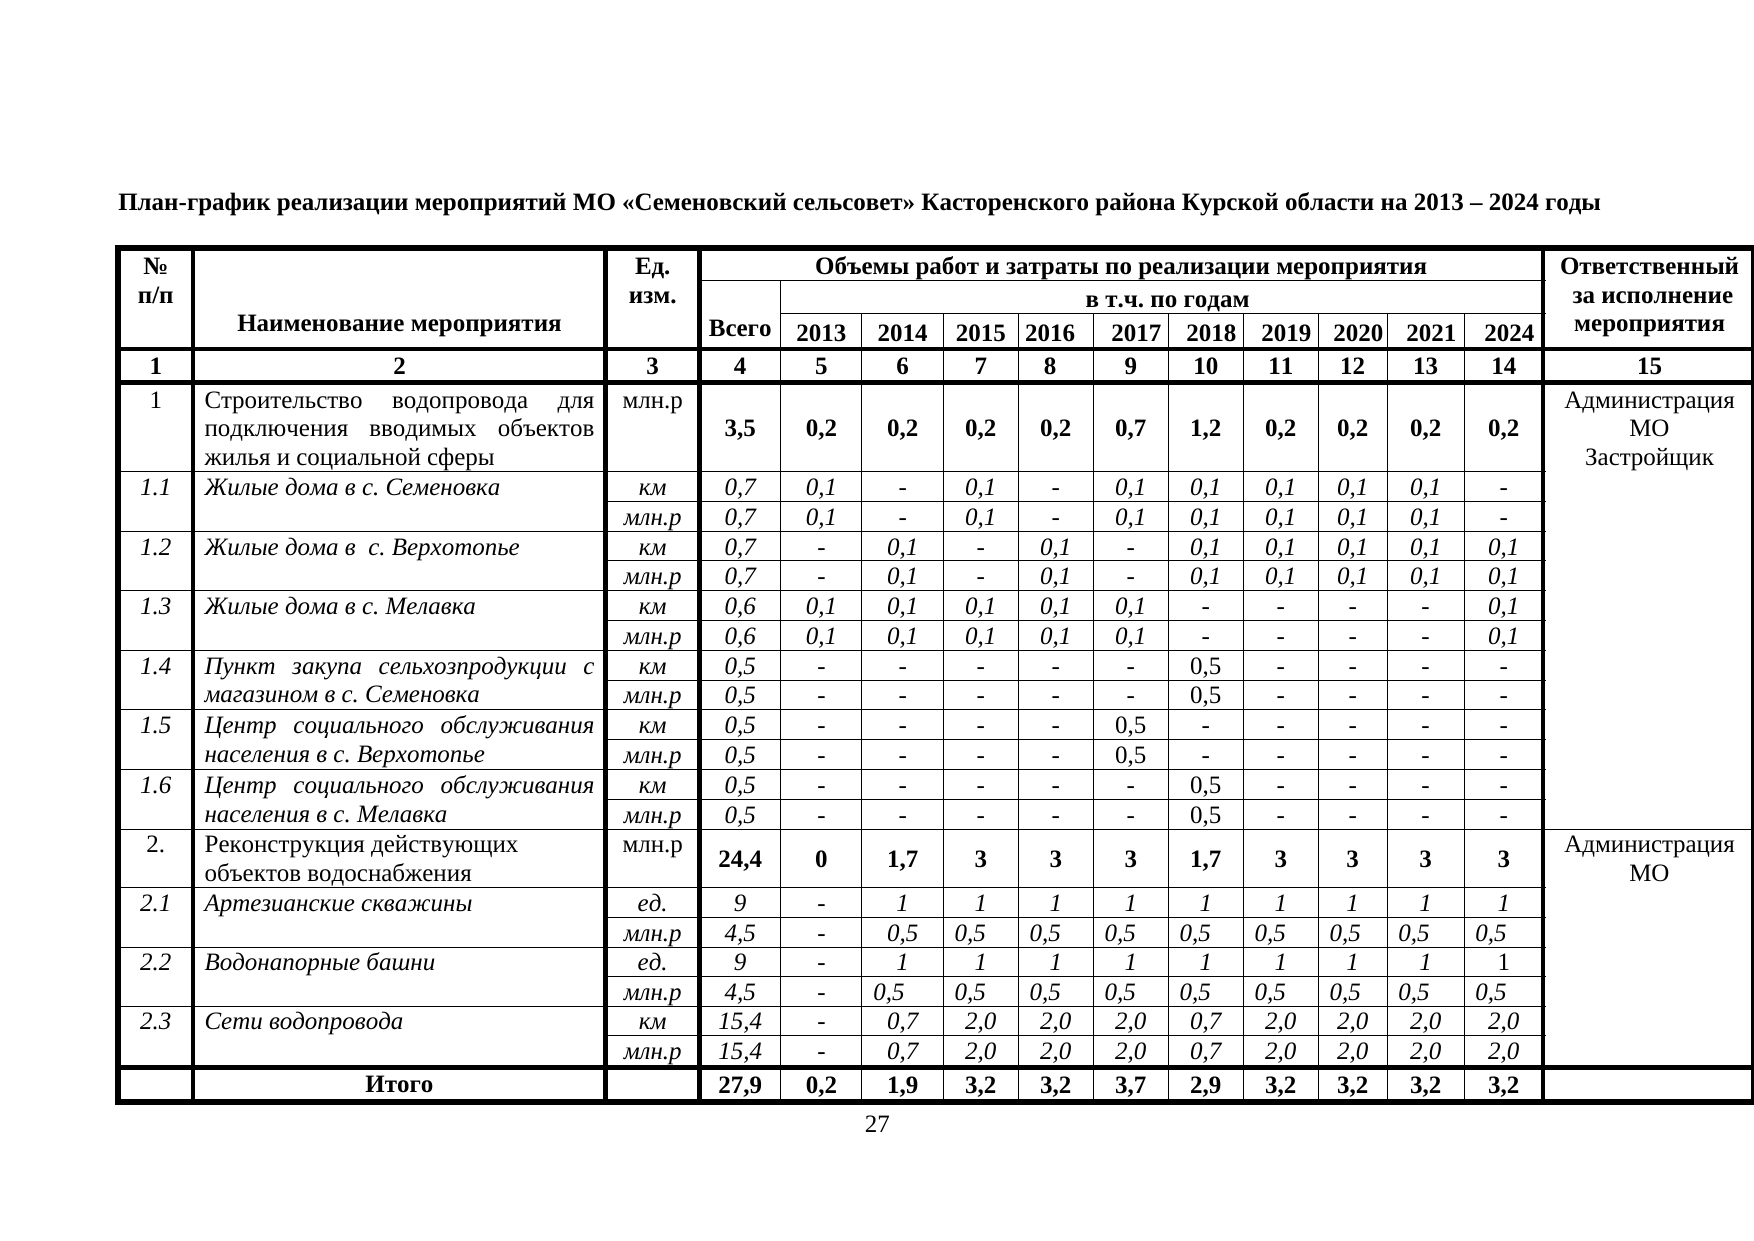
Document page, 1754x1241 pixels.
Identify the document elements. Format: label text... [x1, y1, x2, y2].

table_cell 1 [1465, 888, 1541, 917]
table_cell - [781, 918, 861, 947]
table_cell млн.р [608, 977, 697, 1006]
table_cell 1 [1388, 948, 1464, 976]
table_cell 3,2 [1319, 1070, 1387, 1099]
table_cell 0,7 [702, 502, 780, 531]
table_cell 2.1 [121, 888, 191, 947]
table_cell - [1169, 740, 1243, 769]
table_cell млн.р [608, 918, 697, 947]
table_cell - [781, 888, 861, 917]
table_cell 2,0 [1244, 1007, 1318, 1035]
table_cell 2,0 [1319, 1036, 1387, 1065]
table_cell 2024 [1465, 314, 1541, 347]
table_cell 0,5 [702, 800, 780, 828]
table_cell 0,1 [1244, 532, 1318, 560]
table_cell 9 [1094, 351, 1168, 380]
table_cell млн.р [608, 1036, 697, 1065]
table_cell - [862, 651, 943, 679]
table_cell - [862, 800, 943, 828]
table_cell - [781, 681, 861, 709]
table_cell 1,9 [862, 1070, 943, 1099]
table_cell - [1019, 502, 1093, 531]
table_cell Жилые дома в с. Верхотопье [195, 532, 603, 590]
table_cell 1.5 [121, 710, 191, 769]
table_cell 0,5 [702, 651, 780, 679]
table_cell - [944, 770, 1018, 799]
table_cell 0,1 [1244, 472, 1318, 501]
subtitle План-график реализации мероприятий МО «Семеновский сельсовет» Касторенского района Курской области на 2013 – 2024 годы [118, 187, 1636, 216]
table_cell 0,1 [862, 532, 943, 560]
table_cell 1,2 [1169, 385, 1243, 471]
table_cell 4,5 [702, 918, 780, 947]
table_cell - [1388, 710, 1464, 739]
table_cell 2,0 [1094, 1007, 1168, 1035]
table_cell 1.2 [121, 532, 191, 590]
table_cell 3,7 [1094, 1070, 1168, 1099]
table_cell 1.1 [121, 472, 191, 531]
table_cell 0,7 [862, 1036, 943, 1065]
table_cell 2019 [1244, 314, 1318, 347]
table_cell 1 [862, 948, 943, 976]
table_cell - [1319, 591, 1387, 620]
table_cell - [1094, 532, 1168, 560]
table_cell 0,1 [1244, 561, 1318, 590]
table_cell 0,5 [1169, 800, 1243, 828]
table_cell 1 [1319, 888, 1387, 917]
table_cell - [1388, 770, 1464, 799]
table_cell 11 [1244, 351, 1318, 380]
table_cell км [608, 472, 697, 501]
table_cell - [862, 502, 943, 531]
table_cell 0,1 [1388, 502, 1464, 531]
table_cell 0,1 [1319, 472, 1387, 501]
table_cell 15,4 [702, 1007, 780, 1035]
table_cell 0,5 [862, 977, 943, 1006]
table_cell 3,2 [1244, 1070, 1318, 1099]
table_cell млн.р [608, 830, 697, 887]
table_cell 0,2 [781, 385, 861, 471]
table_cell 0,1 [1465, 561, 1541, 590]
table_cell 0,5 [1094, 977, 1168, 1006]
table_cell 0,5 [1244, 918, 1318, 947]
table_cell 1.3 [121, 591, 191, 650]
table_cell 0,1 [1465, 621, 1541, 650]
table_cell 14 [1465, 351, 1541, 380]
table_cell 0,5 [1319, 918, 1387, 947]
table_cell 1,7 [1169, 830, 1243, 887]
table_cell - [1244, 710, 1318, 739]
table_cell - [1319, 740, 1387, 769]
table_cell Центр социального обслуживания населения в с. Мелавка [195, 770, 603, 828]
table_cell - [1019, 710, 1093, 739]
table_cell 0,1 [1019, 532, 1093, 560]
table_cell - [944, 651, 1018, 679]
table_cell 15,4 [702, 1036, 780, 1065]
table_cell - [1319, 710, 1387, 739]
table_cell км [608, 532, 697, 560]
table_cell 0,1 [944, 621, 1018, 650]
table_cell - [944, 710, 1018, 739]
table_cell 1 [1019, 948, 1093, 976]
table_cell - [1019, 740, 1093, 769]
table_cell 0,5 [1319, 977, 1387, 1006]
table_cell 1,7 [862, 830, 943, 887]
table_cell 10 [1169, 351, 1243, 380]
table_cell 0,5 [1169, 977, 1243, 1006]
table_cell 2018 [1169, 314, 1243, 347]
table_cell - [1319, 800, 1387, 828]
table_cell - [1094, 561, 1168, 590]
table_cell 0,5 [702, 740, 780, 769]
table_cell млн.р [608, 561, 697, 590]
table_cell 2,0 [1465, 1007, 1541, 1035]
table_cell 15 [1545, 351, 1751, 380]
table_cell 1 [121, 385, 191, 471]
table_cell 0,1 [1019, 561, 1093, 590]
table_cell 0,1 [1094, 472, 1168, 501]
table_cell ед. [608, 888, 697, 917]
table_cell 1 [862, 888, 943, 917]
table_cell - [944, 681, 1018, 709]
table_cell 2,0 [1244, 1036, 1318, 1065]
table_cell - [1244, 681, 1318, 709]
table_cell Реконструкция действующих объектов водоснабжения [195, 830, 603, 887]
table_cell 2,9 [1169, 1070, 1243, 1099]
table_cell 3,5 [702, 385, 780, 471]
table_cell 2013 [781, 314, 861, 347]
table_cell - [781, 977, 861, 1006]
table_cell Жилые дома в с. Семеновка [195, 472, 603, 531]
table_cell - [781, 710, 861, 739]
table_cell - [781, 651, 861, 679]
table_cell - [1244, 621, 1318, 650]
table_cell - [1465, 502, 1541, 531]
table_cell 0,1 [1169, 561, 1243, 590]
table_cell 0,1 [1465, 591, 1541, 620]
table_cell 3 [1019, 830, 1093, 887]
table_cell 0,5 [1465, 918, 1541, 947]
table_cell Сети водопровода [195, 1007, 603, 1065]
table_cell 0,1 [862, 621, 943, 650]
table_cell млн.р [608, 621, 697, 650]
table_cell 0,5 [702, 710, 780, 739]
table_cell 24,4 [702, 830, 780, 887]
table_cell млн.р [608, 681, 697, 709]
table_cell 2 [195, 351, 603, 380]
table_cell - [944, 532, 1018, 560]
table_cell ед. [608, 948, 697, 976]
table_cell 0,5 [1019, 977, 1093, 1006]
table_cell в т.ч. по годам [781, 281, 1541, 313]
table_cell Администрация МО Застройщик [1545, 385, 1751, 828]
table_cell 0,2 [862, 385, 943, 471]
table_cell 27,9 [702, 1070, 780, 1099]
table_cell 2.3 [121, 1007, 191, 1065]
table_cell 2,0 [1094, 1036, 1168, 1065]
table_cell - [1465, 740, 1541, 769]
table_cell 9 [702, 948, 780, 976]
table_cell 3 [608, 351, 697, 380]
table_cell 0,7 [1094, 385, 1168, 471]
table_cell 0,5 [1169, 681, 1243, 709]
table_cell - [1465, 472, 1541, 501]
table_cell 0,5 [702, 770, 780, 799]
table_cell 1 [944, 948, 1018, 976]
table_cell млн.р [608, 740, 697, 769]
table_cell - [862, 740, 943, 769]
table_cell 1 [1244, 888, 1318, 917]
table_cell 3,2 [1388, 1070, 1464, 1099]
table_cell - [1169, 591, 1243, 620]
table_cell Всего [702, 281, 780, 347]
table_cell - [1019, 651, 1093, 679]
table_cell - [1388, 740, 1464, 769]
table_cell - [1465, 770, 1541, 799]
table_cell - [1388, 621, 1464, 650]
table_cell 0,1 [1019, 621, 1093, 650]
table_cell 1 [1465, 948, 1541, 976]
table_cell 0,1 [781, 472, 861, 501]
table_cell 0,2 [1465, 385, 1541, 471]
table_cell 2014 [862, 314, 943, 347]
table_cell 0,7 [702, 532, 780, 560]
table_cell 5 [781, 351, 861, 380]
table_cell 0,6 [702, 591, 780, 620]
table_cell 13 [1388, 351, 1464, 380]
table_cell 0,1 [1094, 591, 1168, 620]
table_cell 0,1 [944, 591, 1018, 620]
table_cell 0,5 [702, 681, 780, 709]
table_cell - [1019, 800, 1093, 828]
table_cell 0,1 [1319, 502, 1387, 531]
table_cell 1 [1244, 948, 1318, 976]
table_cell Строительство водопровода для подключения вводимых объектов жилья и социальной сферы [195, 385, 603, 471]
table_cell 2015 [944, 314, 1018, 347]
table_cell 0,1 [1244, 502, 1318, 531]
table_cell 2016 [1019, 314, 1093, 347]
table_cell - [1094, 681, 1168, 709]
table_cell 2020 [1319, 314, 1387, 347]
table_cell 2,0 [1465, 1036, 1541, 1065]
table_cell 2,0 [1319, 1007, 1387, 1035]
table_header Наименование мероприятия [195, 251, 603, 347]
table_cell 0,5 [1465, 977, 1541, 1006]
table_cell 0,1 [862, 591, 943, 620]
table_cell 2,0 [944, 1007, 1018, 1035]
table_cell 3 [1388, 830, 1464, 887]
table_cell - [781, 1007, 861, 1035]
table_cell 3 [944, 830, 1018, 887]
table_header № п/п [121, 251, 191, 347]
table_cell - [1319, 621, 1387, 650]
table_cell - [1244, 651, 1318, 679]
table_cell - [781, 800, 861, 828]
table_cell 9 [702, 888, 780, 917]
table_cell 0,1 [1169, 502, 1243, 531]
table_cell - [1169, 710, 1243, 739]
table_cell [1545, 1070, 1751, 1099]
table_cell - [1094, 651, 1168, 679]
table_cell 0,1 [781, 621, 861, 650]
table_cell - [862, 710, 943, 739]
table_cell 1 [1388, 888, 1464, 917]
table_cell 0 [781, 830, 861, 887]
table_cell 1 [944, 888, 1018, 917]
table_cell 0,2 [1388, 385, 1464, 471]
table_cell Артезианские скважины [195, 888, 603, 947]
table_cell 0,1 [781, 502, 861, 531]
table_cell 0,5 [1244, 977, 1318, 1006]
table_cell - [1388, 591, 1464, 620]
table_cell - [862, 770, 943, 799]
table_cell км [608, 651, 697, 679]
table_cell 3,2 [944, 1070, 1018, 1099]
table_cell - [1388, 800, 1464, 828]
table_cell 2,0 [1388, 1036, 1464, 1065]
table_cell км [608, 770, 697, 799]
table_cell 0,7 [702, 561, 780, 590]
table_cell - [781, 770, 861, 799]
table_cell 2,0 [1019, 1007, 1093, 1035]
table_cell 2.2 [121, 948, 191, 1006]
table_cell - [944, 800, 1018, 828]
table_cell Итого [195, 1070, 603, 1099]
table_cell 0,1 [1388, 561, 1464, 590]
table_cell млн.р [608, 385, 697, 471]
table_header Ответственный за исполнение мероприятия [1545, 251, 1751, 347]
table_cell - [1465, 710, 1541, 739]
table_cell Жилые дома в с. Мелавка [195, 591, 603, 650]
table_cell 0,1 [1388, 472, 1464, 501]
table_cell 1 [1019, 888, 1093, 917]
table_cell 0,5 [1169, 770, 1243, 799]
table_cell - [1244, 770, 1318, 799]
table_cell 3 [1319, 830, 1387, 887]
table_cell 3 [1094, 830, 1168, 887]
table_cell 4 [702, 351, 780, 380]
table_cell млн.р [608, 502, 697, 531]
table_cell 0,1 [862, 561, 943, 590]
table_cell 1.6 [121, 770, 191, 828]
table_cell 0,5 [1019, 918, 1093, 947]
table_cell 0,1 [1094, 621, 1168, 650]
table_cell 0,5 [862, 918, 943, 947]
table_cell [608, 1070, 697, 1099]
table_cell 3 [1244, 830, 1318, 887]
table_cell - [1388, 651, 1464, 679]
table_cell 1 [1169, 888, 1243, 917]
table_cell 0,2 [1244, 385, 1318, 471]
table_cell - [1169, 621, 1243, 650]
table_cell - [1019, 770, 1093, 799]
table_header Ед. изм. [608, 251, 697, 347]
table_cell 0,5 [1388, 977, 1464, 1006]
table_cell Водонапорные башни [195, 948, 603, 1006]
table_cell - [1094, 770, 1168, 799]
table_cell - [1465, 651, 1541, 679]
table_cell 0,1 [1388, 532, 1464, 560]
table_cell 0,7 [702, 472, 780, 501]
table_cell млн.р [608, 800, 697, 828]
table_cell 0,1 [1169, 472, 1243, 501]
table_cell - [781, 561, 861, 590]
table_cell км [608, 710, 697, 739]
table_cell 6 [862, 351, 943, 380]
table_cell 0,5 [1388, 918, 1464, 947]
table_cell 0,2 [1019, 385, 1093, 471]
table_cell 12 [1319, 351, 1387, 380]
table_cell Центр социального обслуживания населения в с. Верхотопье [195, 710, 603, 769]
table_cell 3,2 [1465, 1070, 1541, 1099]
table_cell - [1319, 770, 1387, 799]
table_cell 1 [121, 351, 191, 380]
table_cell - [1244, 800, 1318, 828]
table_cell 0,5 [1094, 710, 1168, 739]
table_cell - [1244, 591, 1318, 620]
table_cell 0,5 [1169, 651, 1243, 679]
table_cell 0,1 [1319, 561, 1387, 590]
table_cell 0,1 [781, 591, 861, 620]
table_cell 1 [1094, 888, 1168, 917]
table_cell - [781, 740, 861, 769]
table_cell 0,5 [1094, 918, 1168, 947]
table_cell 2021 [1388, 314, 1464, 347]
table_cell - [1094, 800, 1168, 828]
table_cell 0,5 [1169, 918, 1243, 947]
table_cell 0,7 [1169, 1007, 1243, 1035]
table_cell - [781, 532, 861, 560]
table_cell - [1019, 472, 1093, 501]
table_cell 2,0 [944, 1036, 1018, 1065]
table_cell - [944, 740, 1018, 769]
table_cell 0,2 [781, 1070, 861, 1099]
table_cell 3 [1465, 830, 1541, 887]
table_cell Администрация МО [1545, 830, 1751, 1065]
table_cell км [608, 591, 697, 620]
table_cell 2,0 [1019, 1036, 1093, 1065]
table_cell - [1465, 681, 1541, 709]
table_cell км [608, 1007, 697, 1035]
table_cell 0,5 [944, 918, 1018, 947]
table_cell 0,5 [1094, 740, 1168, 769]
table_cell 0,7 [862, 1007, 943, 1035]
table_cell - [1244, 740, 1318, 769]
table_cell 0,7 [1169, 1036, 1243, 1065]
table_cell - [1465, 800, 1541, 828]
table_cell 1.4 [121, 651, 191, 709]
table_cell 1 [1169, 948, 1243, 976]
table_cell 4,5 [702, 977, 780, 1006]
table_cell - [862, 472, 943, 501]
table_cell - [781, 948, 861, 976]
table_cell 7 [944, 351, 1018, 380]
table_cell 8 [1019, 351, 1093, 380]
table_cell - [781, 1036, 861, 1065]
table_cell 0,1 [944, 502, 1018, 531]
table_cell 1 [1094, 948, 1168, 976]
table_cell 0,1 [944, 472, 1018, 501]
table_cell - [862, 681, 943, 709]
table_cell - [1319, 651, 1387, 679]
table_cell 2. [121, 830, 191, 887]
table_cell 0,2 [944, 385, 1018, 471]
table_cell - [1319, 681, 1387, 709]
table_cell 0,2 [1319, 385, 1387, 471]
table_cell 0,1 [1094, 502, 1168, 531]
table_cell 0,1 [1169, 532, 1243, 560]
table_cell 0,1 [1319, 532, 1387, 560]
table_cell 0,1 [1465, 532, 1541, 560]
table_cell 0,6 [702, 621, 780, 650]
table_cell - [944, 561, 1018, 590]
table_cell 2,0 [1388, 1007, 1464, 1035]
table_cell - [1019, 681, 1093, 709]
table_cell 2017 [1094, 314, 1168, 347]
table_cell Пункт закупа сельхозпродукции с магазином в с. Семеновка [195, 651, 603, 709]
table_cell - [1388, 681, 1464, 709]
table_cell [121, 1070, 191, 1099]
table_cell 0,5 [944, 977, 1018, 1006]
table_header Объемы работ и затраты по реализации мероприятия [702, 251, 1541, 280]
table_cell 0,1 [1019, 591, 1093, 620]
table_cell 1 [1319, 948, 1387, 976]
table_cell 3,2 [1019, 1070, 1093, 1099]
